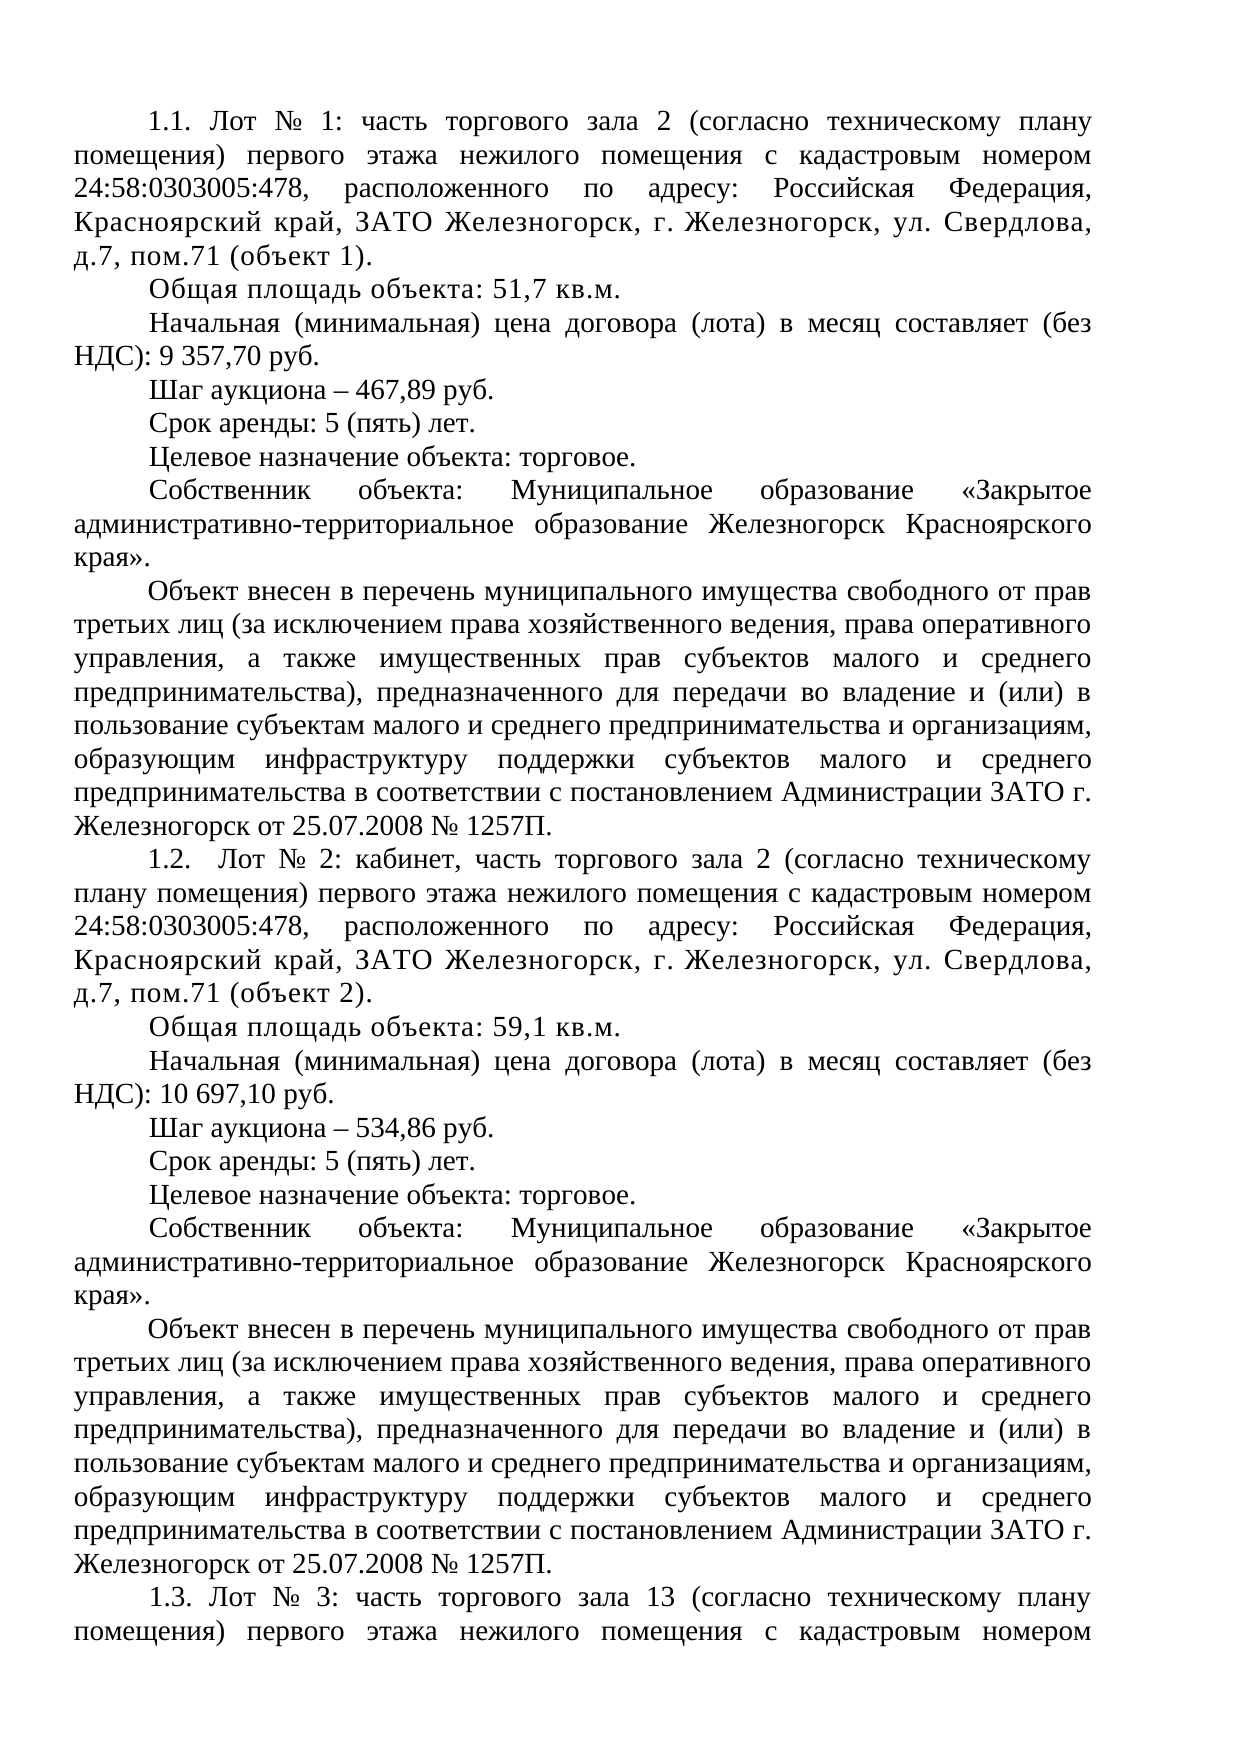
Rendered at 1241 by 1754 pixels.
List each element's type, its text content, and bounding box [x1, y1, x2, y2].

text Шаг аукциона – 467,89 руб. [74, 372, 1092, 405]
text Шаг аукциона – 534,86 руб. [74, 1110, 1092, 1143]
text Целевое назначение объекта: торговое. [74, 1177, 1092, 1210]
text 1.1. Лот № 1: часть торгового зала 2 (согласно техническому плану помещения) первого этажа нежилого помещения с кадастровым номером 24:58:0303005:478, расположенного по адресу: Российская Федерация, Красноярский край, ЗАТО Железногорск, г. Железногорск, ул. Свердлова, д.7, пом.71 (объект 1). [74, 103, 1092, 271]
text Начальная (минимальная) цена договора (лота) в месяц составляет (без НДС): 9 357,70 руб. [74, 305, 1092, 372]
text Собственник объекта: Муниципальное образование «Закрытое административно-территориальное образование Железногорск Красноярского края». [74, 1210, 1092, 1311]
text Собственник объекта: Муниципальное образование «Закрытое административно-территориальное образование Железногорск Красноярского края». [74, 472, 1092, 573]
text 1.2. Лот № 2: кабинет, часть торгового зала 2 (согласно техническому плану помещения) первого этажа нежилого помещения с кадастровым номером 24:58:0303005:478, расположенного по адресу: Российская Федерация, Красноярский край, ЗАТО Железногорск, г. Железногорск, ул. Свердлова, д.7, пом.71 (объект 2). [74, 841, 1092, 1009]
text Общая площадь объекта: 59,1 кв.м. [74, 1009, 1092, 1043]
text Срок аренды: 5 (пять) лет. [74, 405, 1092, 439]
text Общая площадь объекта: 51,7 кв.м. [74, 271, 1092, 305]
text Начальная (минимальная) цена договора (лота) в месяц составляет (без НДС): 10 697,10 руб. [74, 1043, 1092, 1110]
text Целевое назначение объекта: торговое. [74, 439, 1092, 472]
text Срок аренды: 5 (пять) лет. [74, 1143, 1092, 1177]
